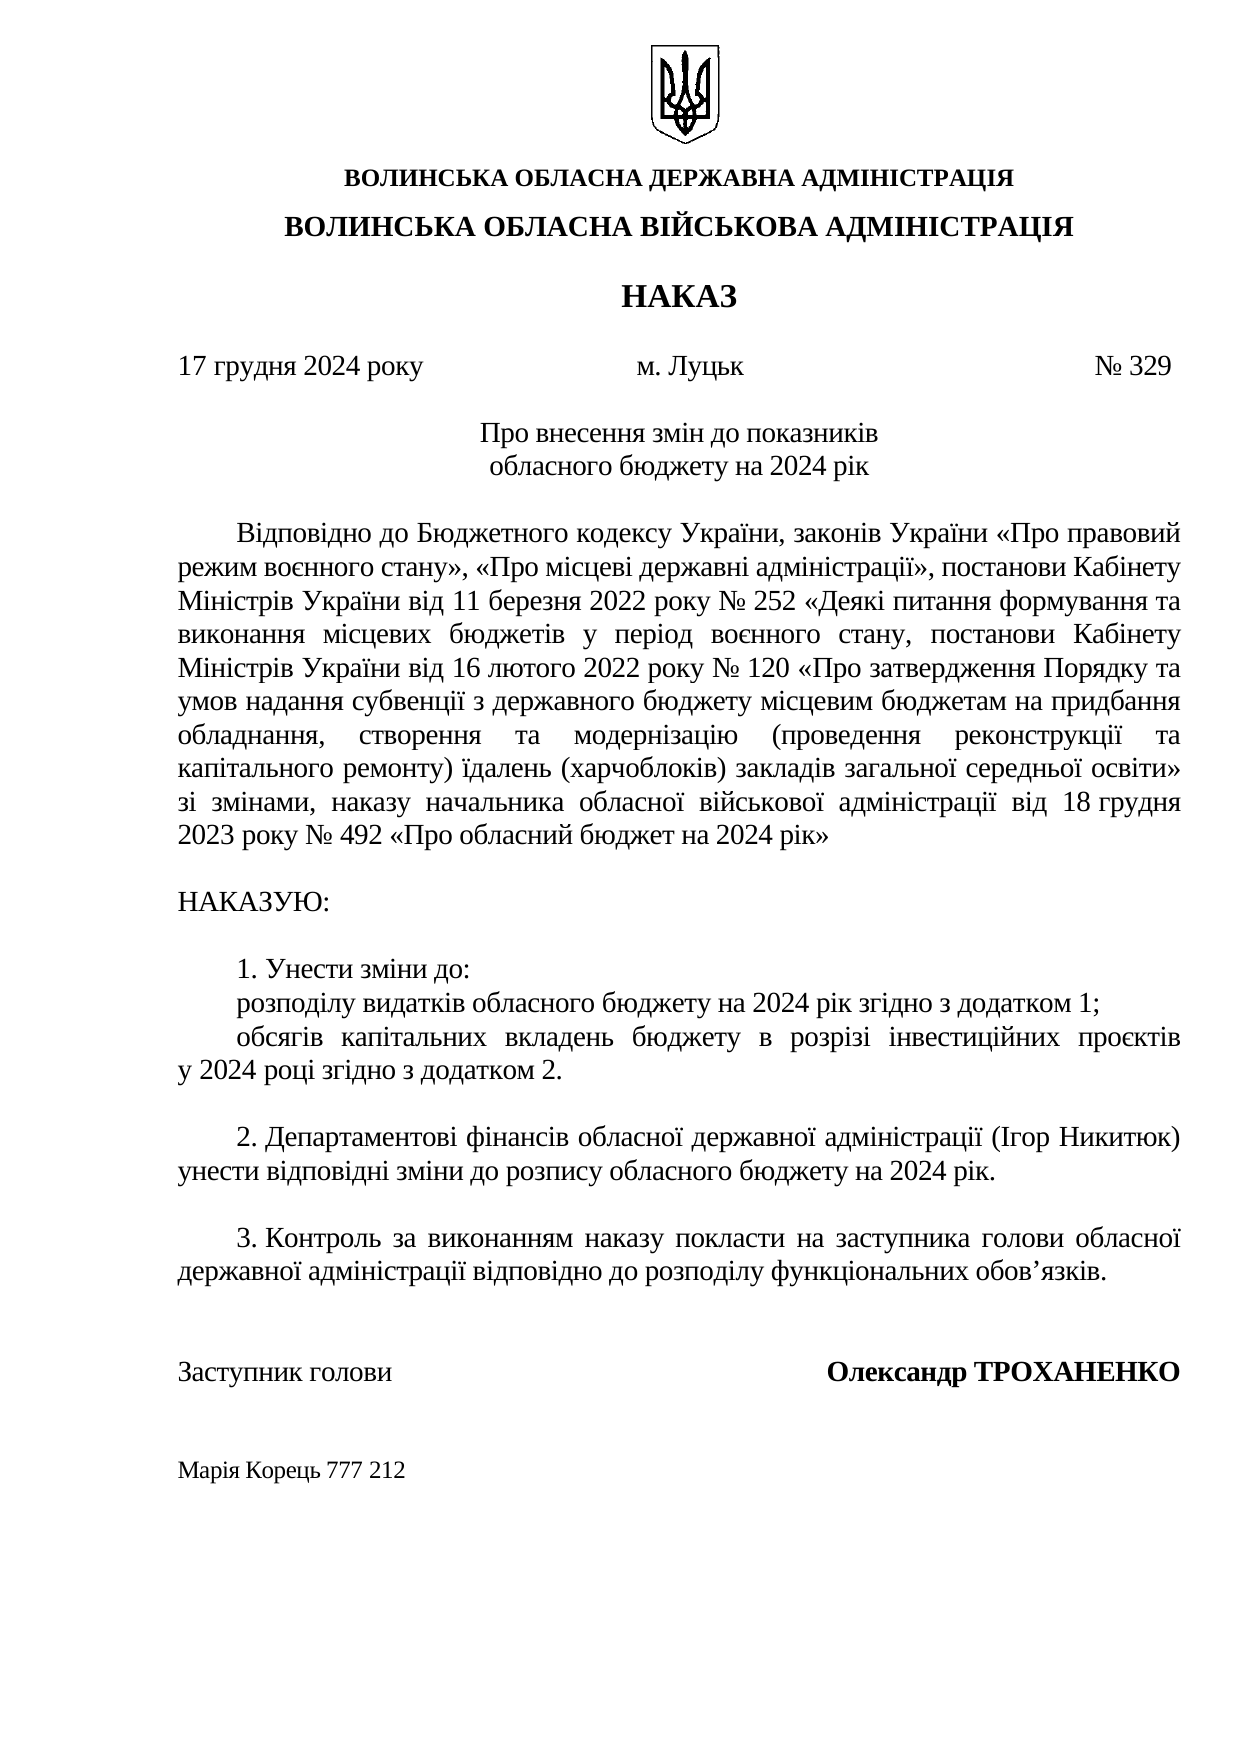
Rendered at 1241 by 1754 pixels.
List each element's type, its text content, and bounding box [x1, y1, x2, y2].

text 2. Департаментові фінансів обласної державної адміністрації (Ігор Никитюк) унести відповідні зміни до розпису обласного бюджету на 2024 рік. [177, 1119, 1181, 1186]
text Відповідно до Бюджетного кодексу України, законів України «Про правовий режим воєнного стану», «Про місцеві державні адміністрації», постанови Кабінету Міністрів України від 11 березня 2022 року № 252 «Деякі питання формування та виконання місцевих бюджетів у період воєнного стану, постанови Кабінету Міністрів України від 16 лютого 2022 року № 120 «Про затвердження Порядку та умов надання субвенції з державного бюджету місцевим бюджетам на придбання обладнання, створення та модернізацію (проведення реконструкції та капітального ремонту) їдалень (харчоблоків) закладів загальної середньої освіти» зі змінами, наказу начальника обласної військової адміністрації від 18 грудня 2023 року № 492 «Про обласний бюджет на 2024 рік» [177, 516, 1181, 683]
text розподілу видатків обласного бюджету на 2024 рік згідно з додатком 1; [177, 985, 1181, 1019]
text Відповідно до Бюджетного кодексу України, законів України «Про правовий режим воєнного стану», «Про місцеві державні адміністрації», постанови Кабінету Міністрів України від 11 березня 2022 року № 252 «Деякі питання формування та виконання місцевих бюджетів у період воєнного стану, постанови Кабінету Міністрів України від 16 лютого 2022 року № 120 «Про затвердження Порядку та умов надання субвенції з державного бюджету місцевим бюджетам на придбання обладнання, створення та модернізацію (проведення реконструкції та капітального ремонту) їдалень (харчоблоків) закладів загальної середньої освіти» зі змінами, наказу начальника обласної військової адміністрації від 18 грудня 2023 року № 492 «Про обласний бюджет на 2024 рік» [177, 750, 1181, 851]
text НАКАЗ [177, 276, 1181, 314]
text обласного бюджету на 2024 рік [177, 448, 1181, 482]
text обсягів капітальних вкладень бюджету в розрізі інвестиційних проєктів у 2024 році згідно з додатком 2. [177, 1019, 1181, 1086]
subtitle ВОЛИНСЬКА ОБЛАСНА ДЕРЖАВНА АДМІНІСТРАЦІЯ [177, 163, 1181, 192]
text Про внесення змін до показників [177, 415, 1181, 448]
text ВОЛИНСЬКА ОБЛАСНА ВІЙСЬКОВА АДМІНІСТРАЦІЯ [177, 209, 1181, 242]
picture [650, 44, 720, 144]
text НАКАЗУЮ: [177, 884, 1181, 918]
text 1. Унести зміни до: [177, 952, 1181, 985]
text 3. Контроль за виконанням наказу покласти на заступника голови обласної державної адміністрації відповідно до розподілу функціональних обов’язків. [177, 1220, 1181, 1287]
text 17 грудня 2024 року м. Луцьк № 329 [177, 348, 1181, 381]
text Марія Корець 777 212 [177, 1455, 1181, 1483]
text Заступник голови Олександр ТРОХАНЕНКО [177, 1354, 1181, 1388]
